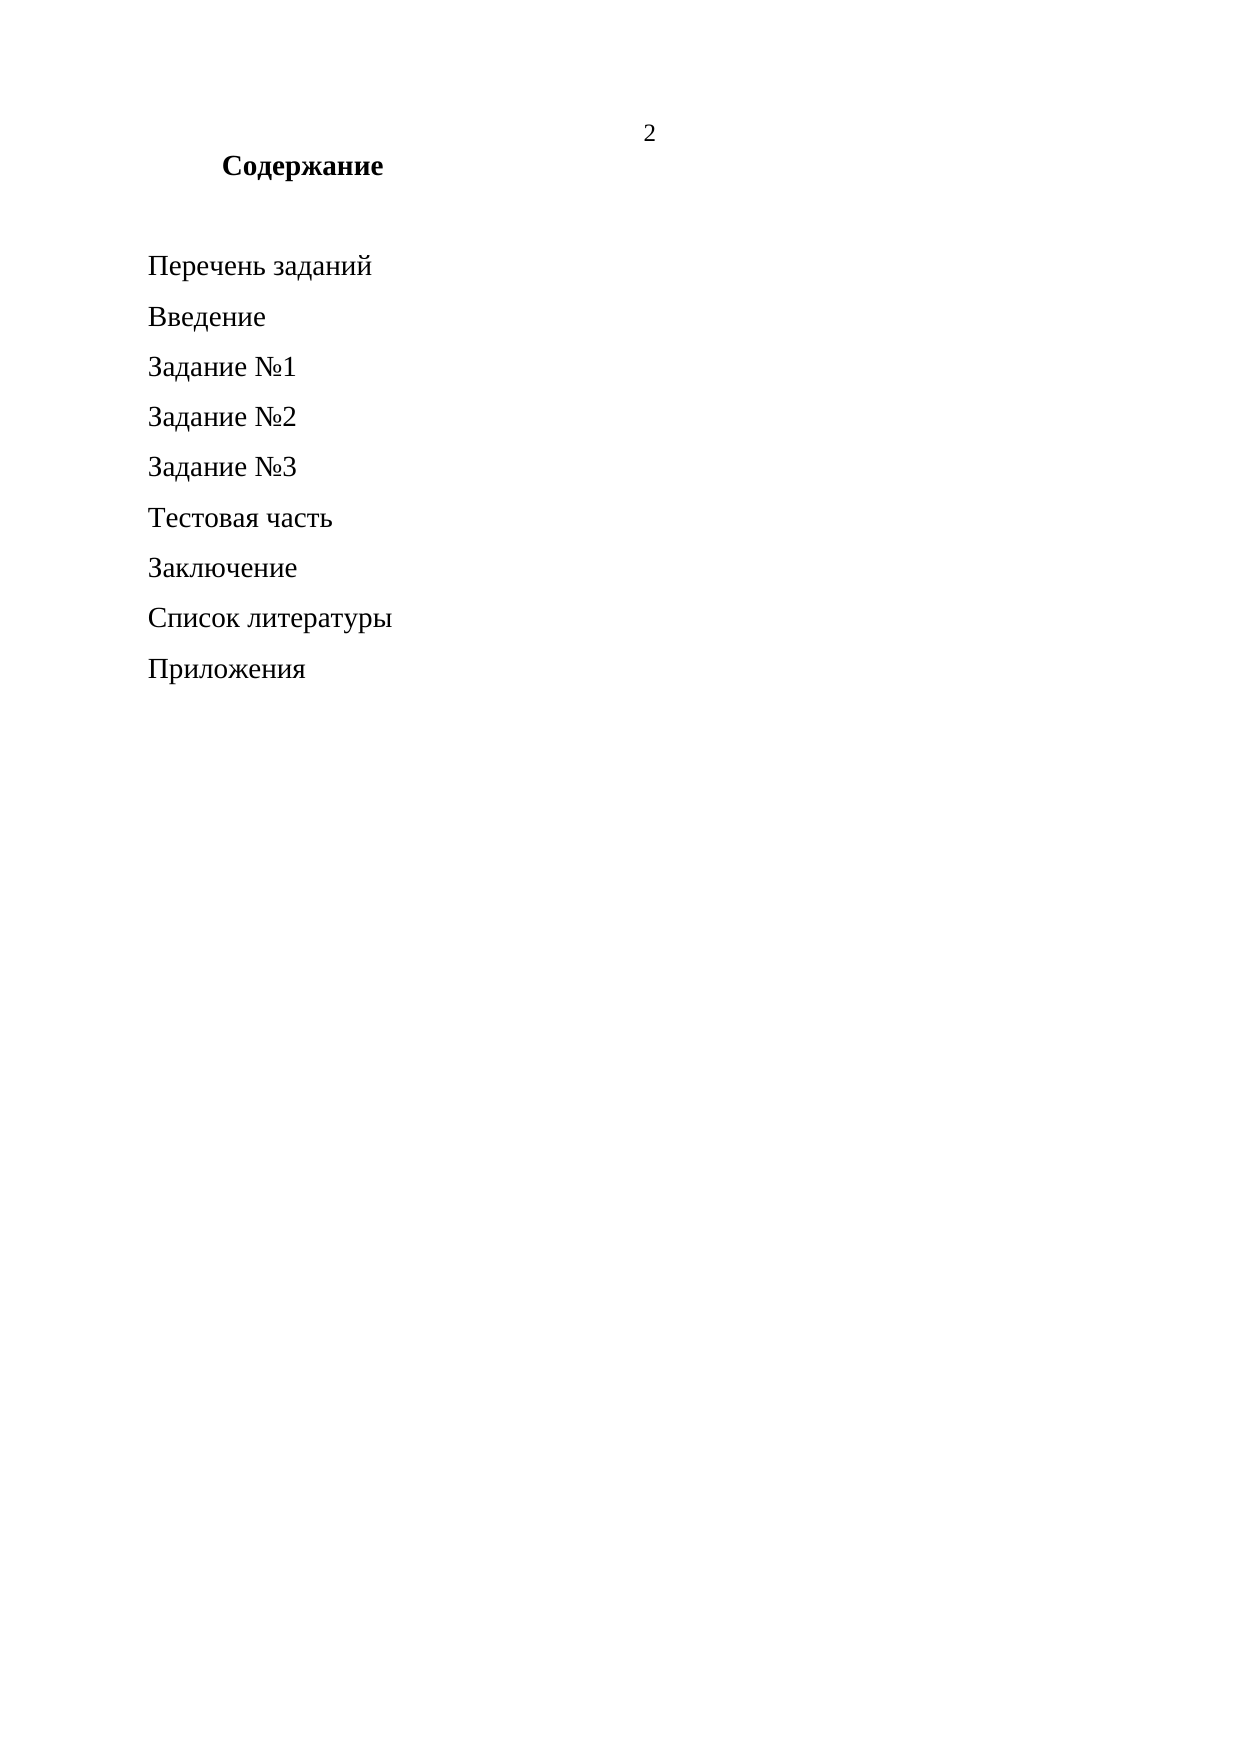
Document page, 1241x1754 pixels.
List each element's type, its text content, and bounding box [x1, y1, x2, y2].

text Задание №1 [148, 349, 1152, 382]
text Заключение [148, 550, 1152, 584]
text Введение [148, 299, 1152, 332]
text Задание №2 [148, 399, 1152, 433]
text Задание №3 [148, 449, 1152, 483]
text Список литературы [148, 601, 1152, 634]
text Содержание [148, 148, 1152, 181]
text Приложения [148, 651, 1152, 684]
text Тестовая часть [148, 500, 1152, 533]
text Перечень заданий [148, 248, 1152, 282]
